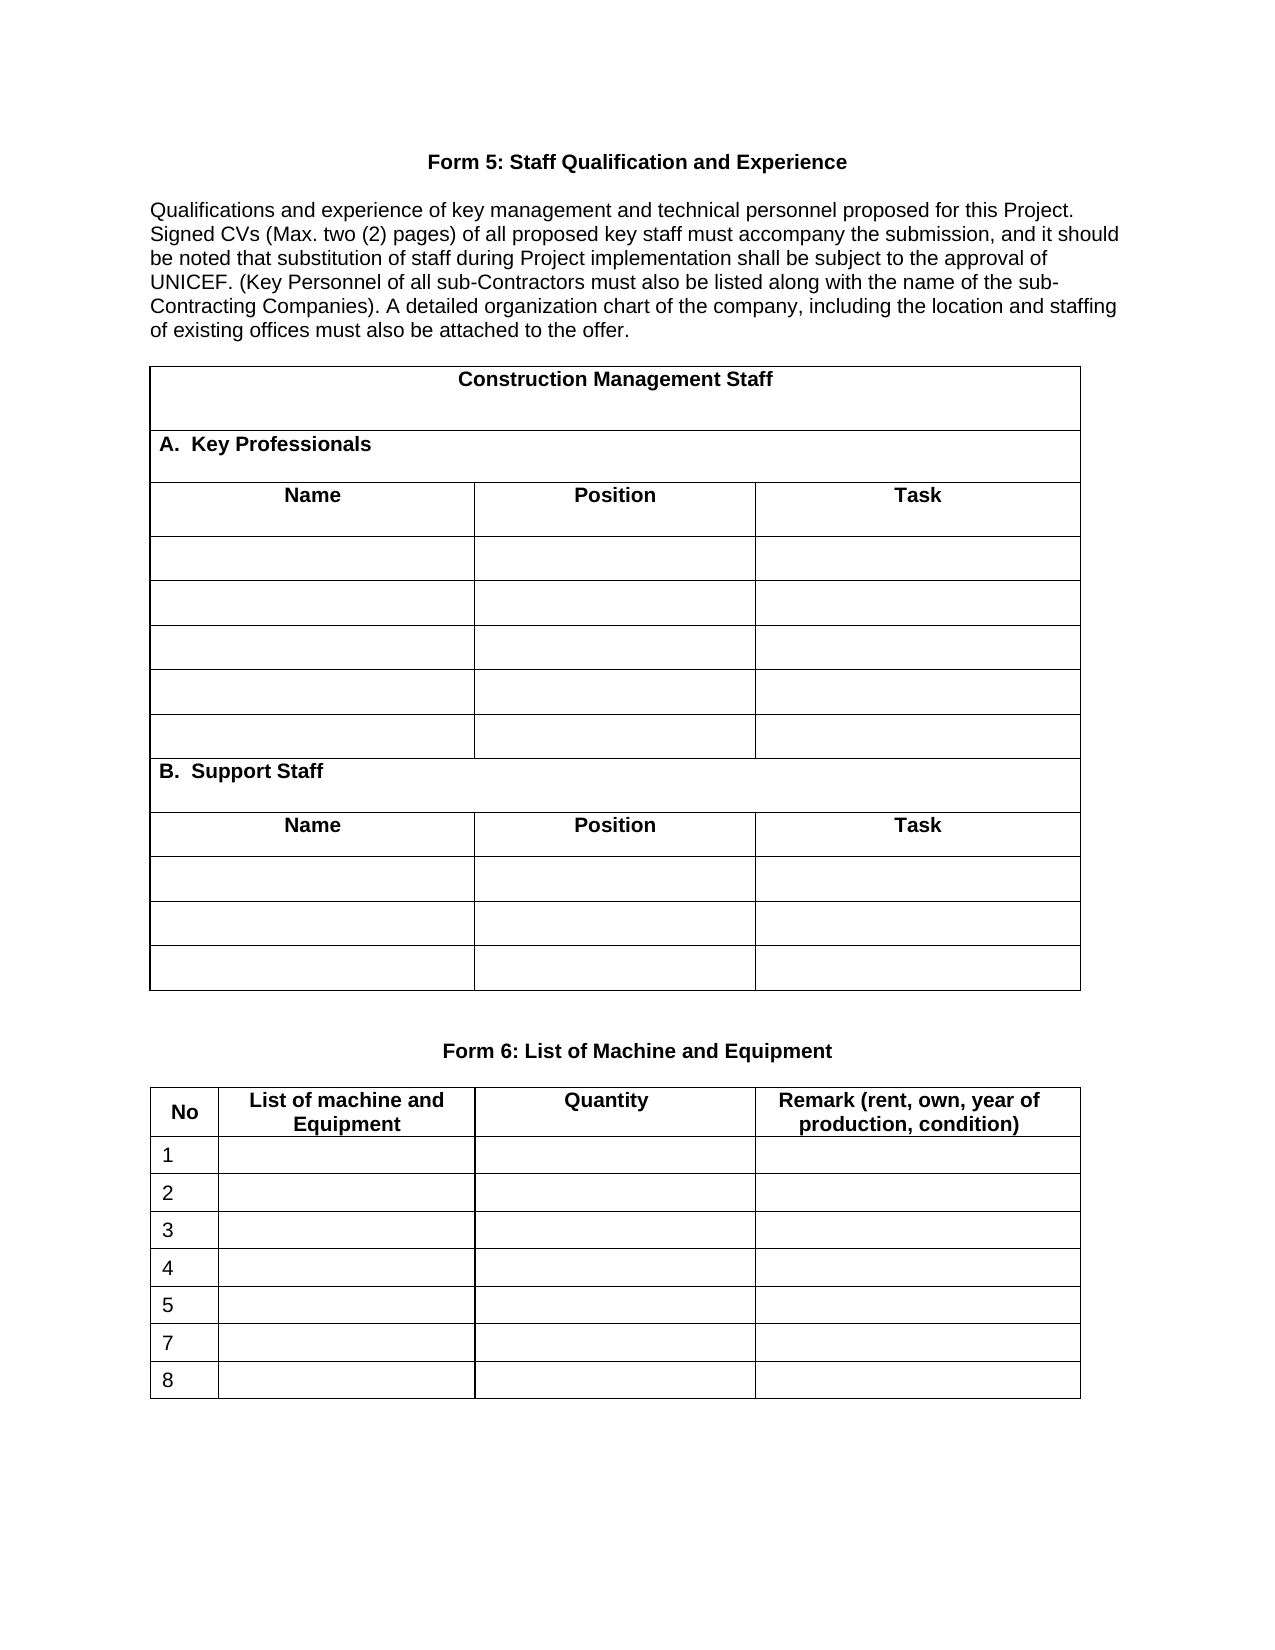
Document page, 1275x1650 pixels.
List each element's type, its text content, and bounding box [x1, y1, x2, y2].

table_cell [475, 857, 755, 901]
table_cell [476, 1287, 755, 1323]
table_cell [219, 1137, 474, 1173]
table_cell 8 [151, 1362, 218, 1398]
table_cell [219, 1362, 474, 1398]
table_cell [475, 626, 755, 669]
table_cell [151, 857, 474, 901]
table_cell [219, 1287, 474, 1323]
table_cell [475, 946, 755, 990]
table_cell [475, 670, 755, 714]
table_cell [151, 626, 474, 669]
table_cell [475, 715, 755, 758]
table_header Remark (rent, own, year of production, condition) [756, 1088, 1080, 1136]
table_cell [219, 1212, 474, 1248]
table_cell [476, 1249, 755, 1286]
table_cell [756, 1287, 1080, 1323]
table_cell [756, 581, 1080, 625]
table_cell [151, 670, 474, 714]
table_cell Task [756, 813, 1080, 856]
table_cell [476, 1362, 755, 1398]
table_cell [756, 902, 1080, 945]
table_cell [476, 1212, 755, 1248]
table_cell [151, 537, 474, 580]
table_cell [151, 902, 474, 945]
table_cell Task [756, 483, 1080, 536]
table_cell 5 [151, 1287, 218, 1323]
table_cell [151, 581, 474, 625]
table_cell [756, 946, 1080, 990]
text Qualifications and experience of key management and technical personnel proposed for this Project. Signed CVs (Max. two (2) pages) of all proposed key staff must accompany the submission, and it should be noted that substitution of staff during Project implementation shall be subject to the approval of UNICEF. (Key Personnel of all sub-Contractors must also be listed along with the name of the sub-Contracting Companies). A detailed organization chart of the company, including the location and staffing of existing offices must also be attached to the offer. [150, 198, 1125, 342]
table_cell [756, 670, 1080, 714]
table_cell 7 [151, 1324, 218, 1361]
table_cell 4 [151, 1249, 218, 1286]
table_cell [475, 581, 755, 625]
table_cell [756, 537, 1080, 580]
table_cell [756, 1174, 1080, 1211]
table_cell [756, 1249, 1080, 1286]
table_cell [756, 857, 1080, 901]
table_cell [756, 1137, 1080, 1173]
table_cell Name [151, 483, 474, 536]
table_cell [219, 1324, 474, 1361]
table_cell [219, 1174, 474, 1211]
table_cell 3 [151, 1212, 218, 1248]
table_cell A. Key Professionals [151, 431, 1080, 482]
table_cell Position [475, 813, 755, 856]
table_cell [476, 1324, 755, 1361]
table_cell [151, 715, 474, 758]
table_cell [475, 902, 755, 945]
table_cell [476, 1174, 755, 1211]
table_cell [756, 1324, 1080, 1361]
subtitle Form 5: Staff Qualification and Experience [150, 150, 1125, 174]
table_cell B. Support Staff [151, 759, 1080, 812]
table_cell [756, 715, 1080, 758]
table_cell [756, 626, 1080, 669]
table_cell [151, 946, 474, 990]
table_cell [219, 1249, 474, 1286]
table_cell [756, 1212, 1080, 1248]
table_cell Name [151, 813, 474, 856]
table_cell [476, 1137, 755, 1173]
table_cell [756, 1362, 1080, 1398]
subtitle Form 6: List of Machine and Equipment [150, 1039, 1125, 1063]
table_header Construction Management Staff [151, 367, 1080, 430]
table_header No [151, 1088, 218, 1136]
table_header Quantity [476, 1088, 755, 1136]
table_cell 1 [151, 1137, 218, 1173]
table_header List of machine and Equipment [219, 1088, 474, 1136]
table_cell Position [475, 483, 755, 536]
table_cell [475, 537, 755, 580]
table_cell 2 [151, 1174, 218, 1211]
